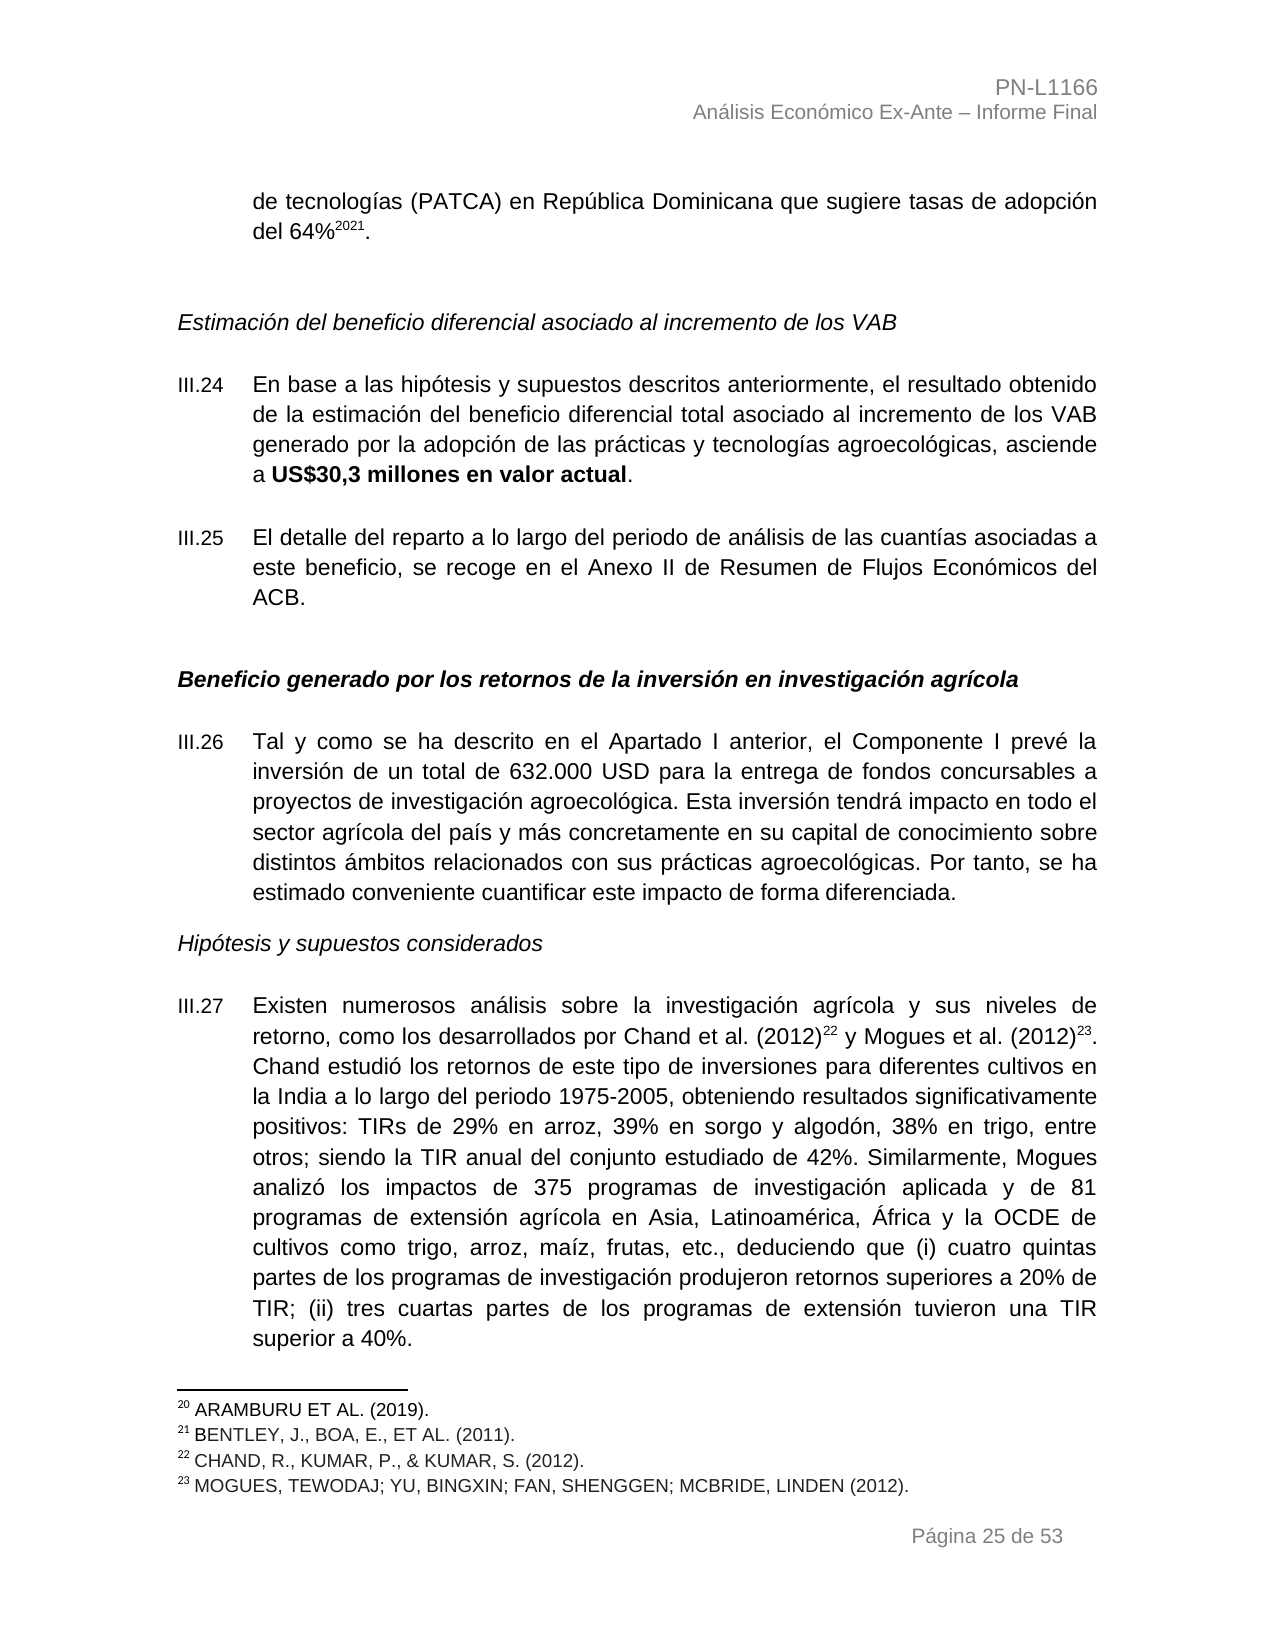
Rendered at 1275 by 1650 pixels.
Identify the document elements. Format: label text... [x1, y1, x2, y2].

list Tal y como se ha descrito en el Apartado I anterior, el Componente I prevé la inversión de un total de 632.000 USD para la entrega de fondos concursables a proyectos de investigación agroecológica. Esta inversión tendrá impacto en todo el sector agrícola del país y más concretamente en su capital de conocimiento sobre distintos ámbitos relacionados con sus prácticas agroecológicas. Por tanto, se ha estimado conveniente cuantificar este impacto de forma diferenciada. [177, 728, 1098, 905]
subtitle Hipótesis y supuestos considerados [177, 930, 1098, 956]
list Existen numerosos análisis sobre la investigación agrícola y sus niveles de retorno, como los desarrollados por Chand et al. (2012) y Mogues et al. (2012). Chand estudió los retornos de este tipo de inversiones para diferentes cultivos en la India a lo largo del periodo 1975-2005, obteniendo resultados significativamente positivos: TIRs de 29% en arroz, 39% en sorgo y algodón, 38% en trigo, entre otros; siendo la TIR anual del conjunto estudiado de 42%. Similarmente, Mogues analizó los impactos de 375 programas de investigación aplicada y de 81 programas de extensión agrícola en Asia, Latinoamérica, África y la OCDE de cultivos como trigo, arroz, maíz, frutas, etc., deduciendo que (i) cuatro quintas partes de los programas de investigación produjeron retornos superiores a 20% de TIR; (ii) tres cuartas partes de los programas de extensión tuvieron una TIR superior a 40%. [177, 992, 1098, 1351]
subtitle Beneficio generado por los retornos de la inversión en investigación agrícola [177, 666, 1098, 692]
text Estimación del beneficio diferencial asociado al incremento de los VAB [177, 308, 1098, 335]
list El detalle del reparto a lo largo del periodo de análisis de las cuantías asociadas a este beneficio, se recoge en el Anexo II de Resumen de Flujos Económicos del ACB. [177, 524, 1098, 611]
list En base a las hipótesis y supuestos descritos anteriormente, el resultado obtenido de la estimación del beneficio diferencial total asociado al incremento de los VAB generado por la adopción de las prácticas y tecnologías agroecológicas, asciende a US$30,3 millones en valor actual. [177, 371, 1098, 488]
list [177, 188, 1098, 244]
